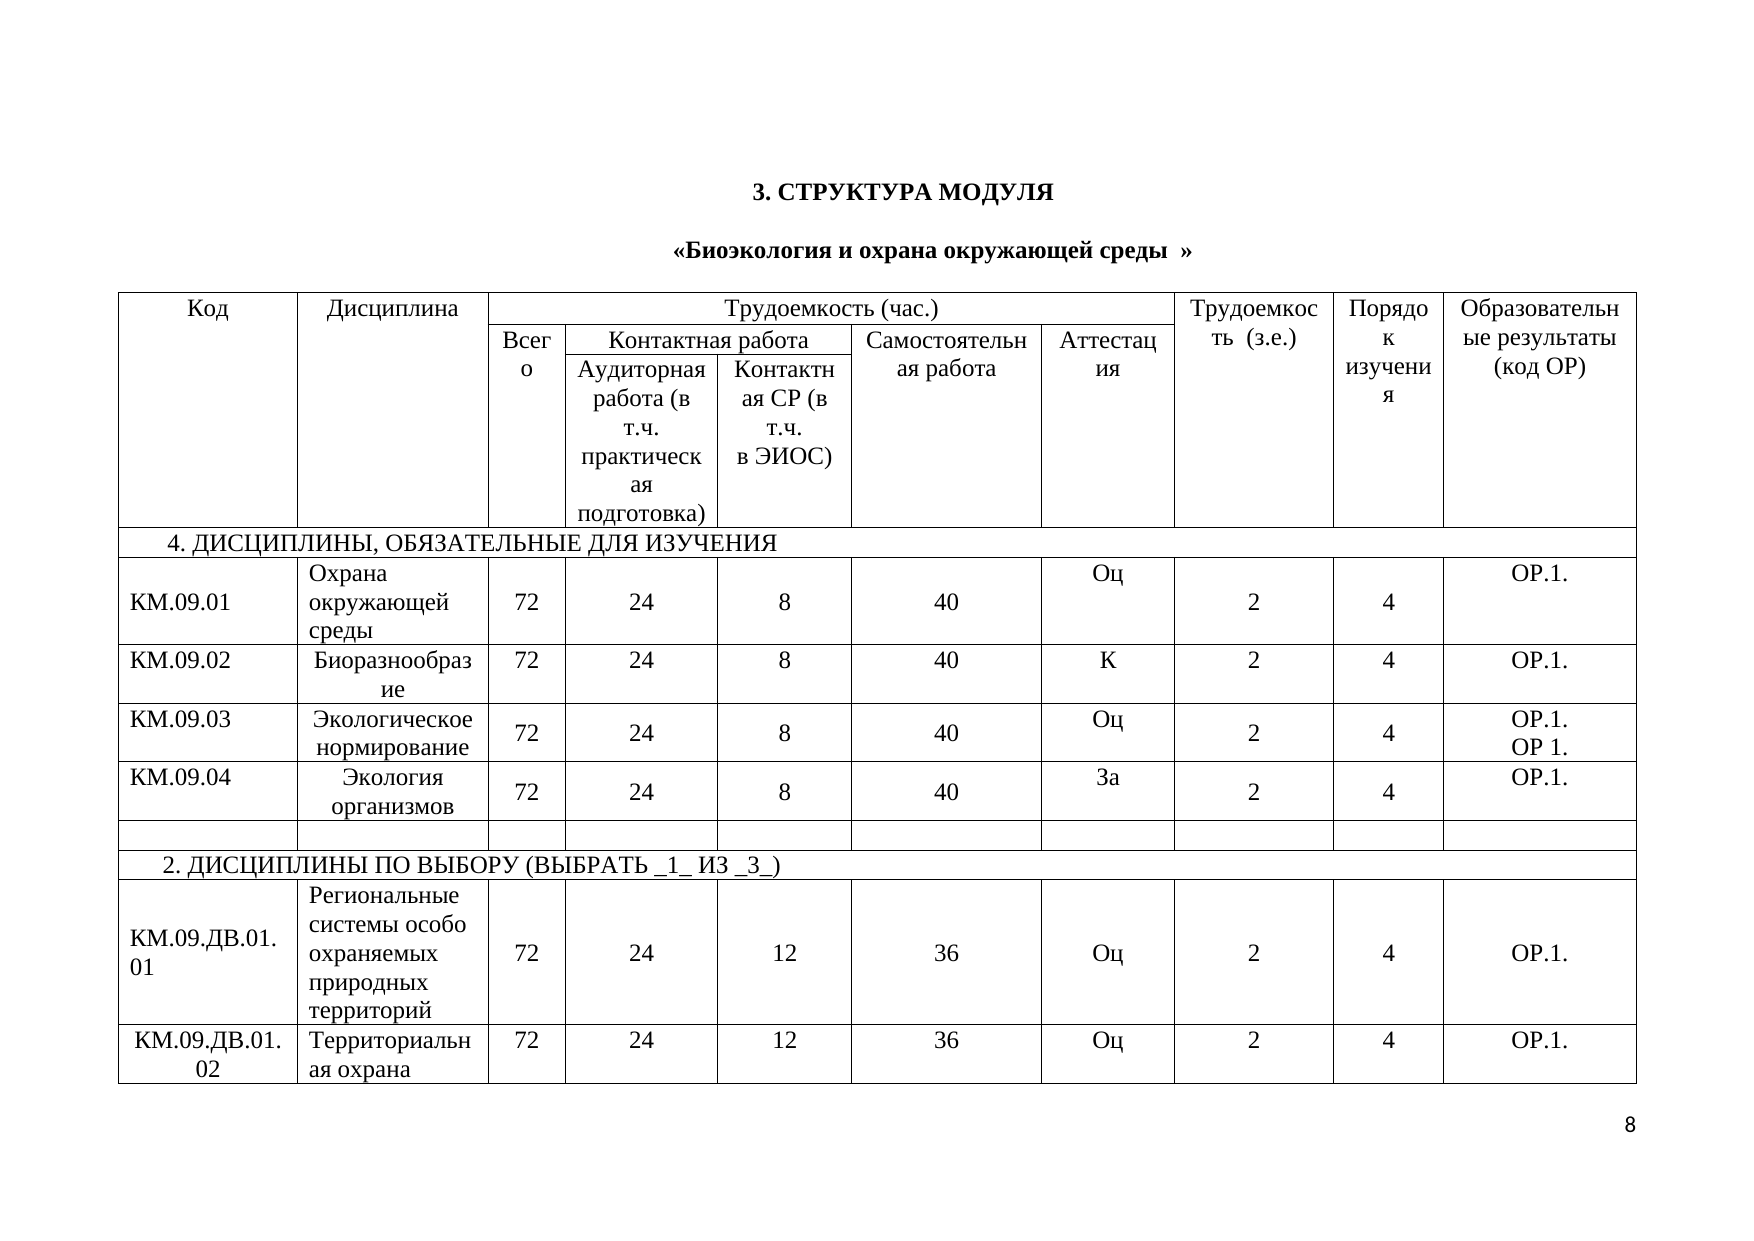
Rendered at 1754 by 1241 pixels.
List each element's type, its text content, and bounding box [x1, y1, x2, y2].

table_cell 8 [718, 704, 851, 761]
table_cell 2 [1175, 1025, 1333, 1083]
table_cell [1444, 821, 1636, 849]
table_header Трудоемкость (з.е.) [1175, 293, 1333, 527]
table_cell Биоразнообразие [298, 645, 488, 703]
table_cell 2 [1175, 762, 1333, 820]
table_cell 12 [718, 1025, 851, 1083]
text 3. Структура модуля [170, 177, 1636, 206]
table_cell [489, 821, 565, 849]
table_cell Самостоятельная работа [852, 325, 1041, 527]
table_cell ОР.1. [1444, 1025, 1636, 1083]
table_cell Оц [1042, 880, 1174, 1024]
table_cell 72 [489, 704, 565, 761]
table_cell ОР.1. [1444, 558, 1636, 644]
table_cell 72 [489, 1025, 565, 1083]
table_cell 2. Дисциплины по выбору (выбрать _1_ из _3_) [119, 851, 1636, 879]
table_cell 2 [1175, 704, 1333, 761]
table_cell 2 [1175, 880, 1333, 1024]
table_cell 12 [718, 880, 851, 1024]
table_cell К [1042, 645, 1174, 703]
table_cell 72 [489, 880, 565, 1024]
table_cell Аудиторная работа (в т.ч. практическая подготовка) [566, 355, 717, 527]
table_cell [1042, 821, 1174, 849]
table_cell КМ.09.03 [119, 704, 297, 761]
table_cell 4 [1334, 762, 1443, 820]
table_cell Региональные системы особо охраняемых природных территорий [298, 880, 488, 1024]
table_cell 2 [1175, 558, 1333, 644]
table_header Дисциплина [298, 293, 488, 527]
table_cell Оц [1042, 1025, 1174, 1083]
table_cell 72 [489, 645, 565, 703]
table_cell ОР.1. [1444, 645, 1636, 703]
table_cell 4 [1334, 645, 1443, 703]
table_cell КМ.09.ДВ.01.02 [119, 1025, 297, 1083]
table_cell ОР.1. [1444, 880, 1636, 1024]
text «Биоэкология и охрана окружающей среды » [229, 235, 1636, 263]
table_cell 4 [1334, 558, 1443, 644]
table_cell КМ.09.ДВ.01.01 [119, 880, 297, 1024]
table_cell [298, 1025, 488, 1083]
table_cell [1175, 821, 1333, 849]
table_cell Экологическое нормирование [298, 704, 488, 761]
table_cell Оц [1042, 558, 1174, 644]
table_header Код [119, 293, 297, 527]
table_cell 8 [718, 558, 851, 644]
table_cell 24 [566, 880, 717, 1024]
table_cell Всего [489, 325, 565, 527]
table_cell За [1042, 762, 1174, 820]
table_cell Аттестация [1042, 325, 1174, 527]
table_header Трудоемкость (час.) [489, 293, 1174, 324]
table_cell [852, 821, 1041, 849]
table_cell 4 [1334, 1025, 1443, 1083]
table_cell Оц [1042, 704, 1174, 761]
table_cell ОР.1. [1444, 762, 1636, 820]
table_header Образовательные результаты (код ОР) [1444, 293, 1636, 527]
table_cell 40 [852, 645, 1041, 703]
table_cell 2 [1175, 645, 1333, 703]
table_cell [1334, 821, 1443, 849]
table_cell Контактная работа [566, 325, 851, 353]
table_cell 8 [718, 762, 851, 820]
table_cell Дисциплины, обязательные для изучения [119, 528, 1636, 557]
table_header Порядок изучения [1334, 293, 1443, 527]
table_cell Экология организмов [298, 762, 488, 820]
table_cell [298, 821, 488, 849]
table_cell 24 [566, 558, 717, 644]
table_cell [718, 821, 851, 849]
table_cell 72 [489, 762, 565, 820]
table_cell [566, 821, 717, 849]
table_cell 36 [852, 880, 1041, 1024]
table_cell Охрана окружающей среды [298, 558, 488, 644]
table_cell 8 [718, 645, 851, 703]
table_cell 40 [852, 704, 1041, 761]
table_cell 36 [852, 1025, 1041, 1083]
table_cell 40 [852, 558, 1041, 644]
table_cell [119, 821, 297, 849]
table_cell 24 [566, 1025, 717, 1083]
table_cell 24 [566, 762, 717, 820]
table_cell КМ.09.02 [119, 645, 297, 703]
table_cell 24 [566, 704, 717, 761]
table_cell 40 [852, 762, 1041, 820]
table_cell КМ.09.04 [119, 762, 297, 820]
table_cell Контактная СР (в т.ч. в ЭИОС) [718, 355, 851, 527]
table_cell 4 [1334, 880, 1443, 1024]
table_cell КМ.09.01 [119, 558, 297, 644]
table_cell 24 [566, 645, 717, 703]
table_cell 4 [1334, 704, 1443, 761]
table_cell 72 [489, 558, 565, 644]
table_cell ОР.1. ОР 1. [1444, 704, 1636, 761]
